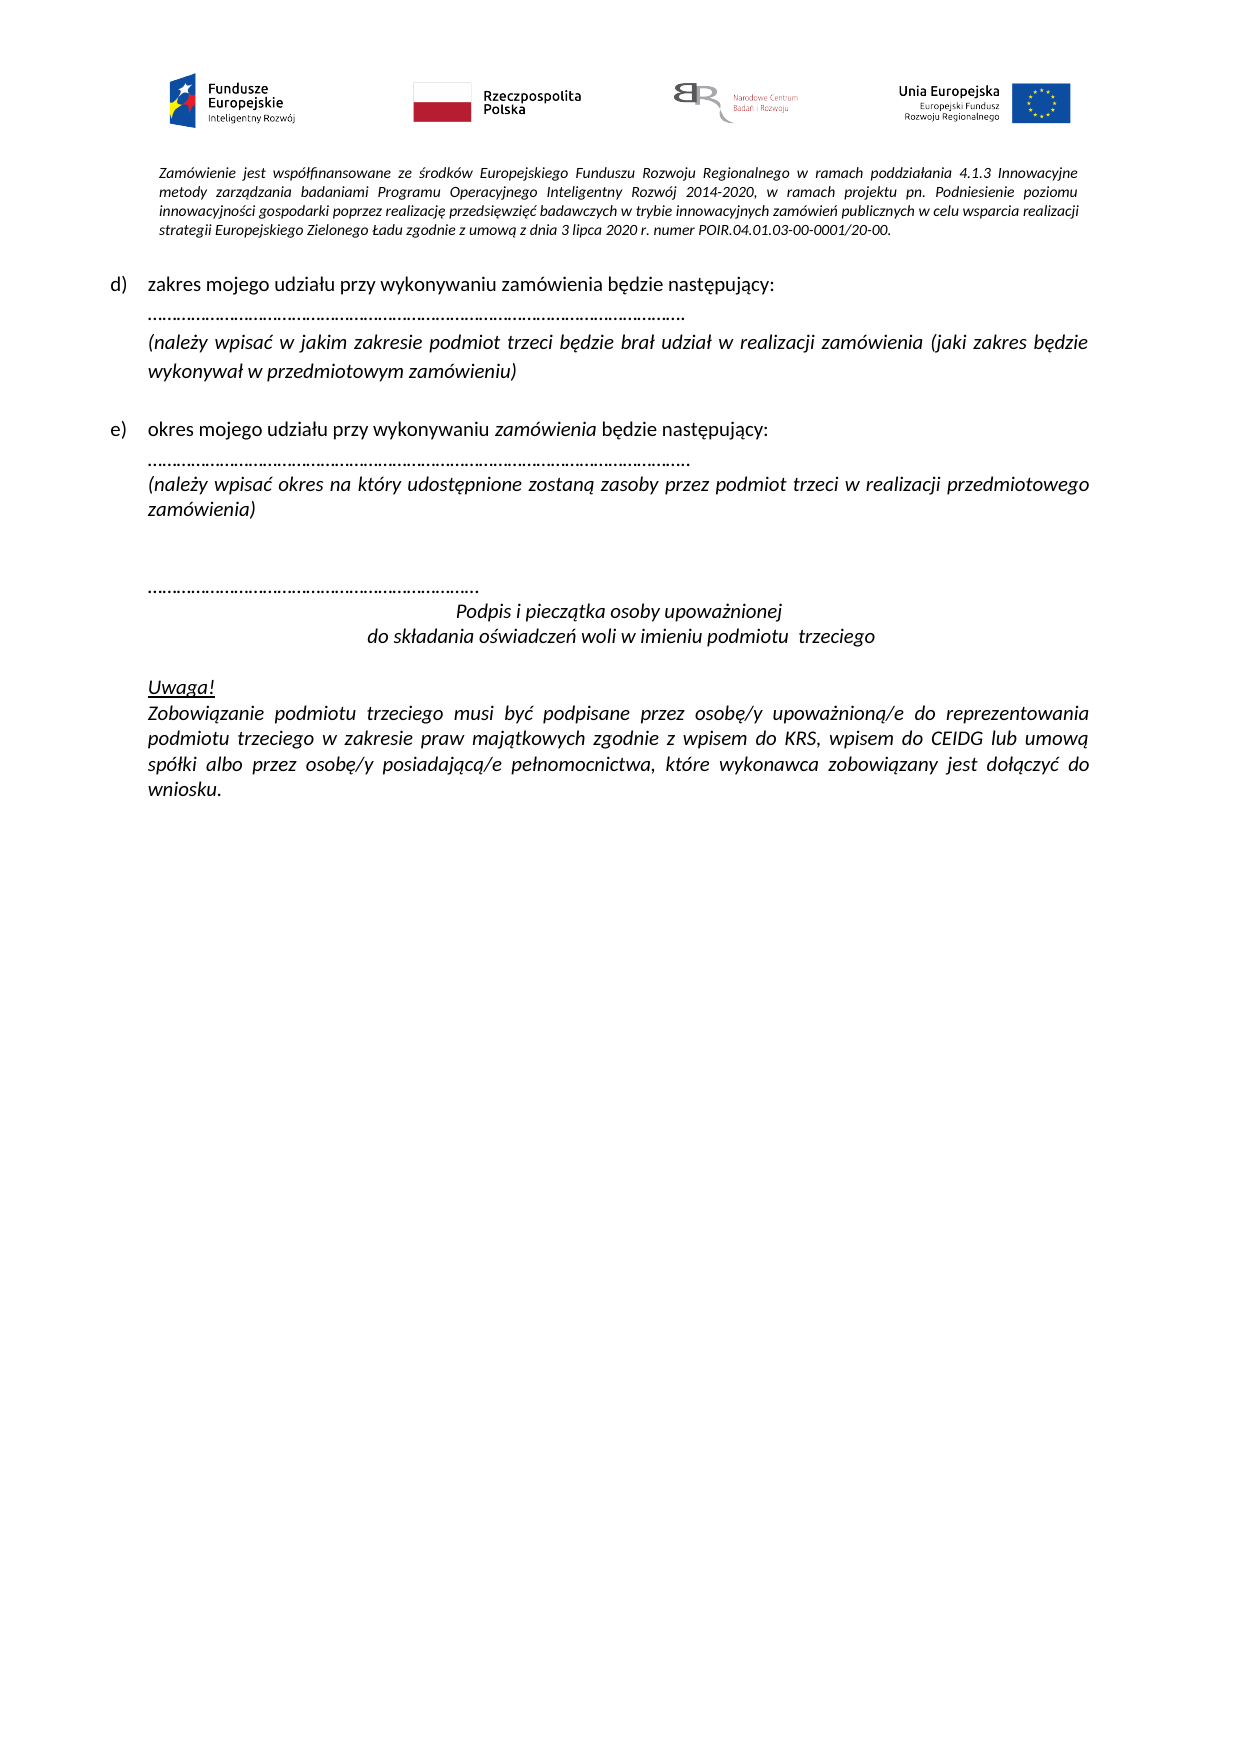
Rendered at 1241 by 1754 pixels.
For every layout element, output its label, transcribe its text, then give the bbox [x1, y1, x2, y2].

list okres mojego udziału przy wykonywaniu zamówienia będzie następujący: [110, 417, 1093, 442]
text (należy wpisać w jakim zakresie podmiot trzeci będzie brał udział w realizacji zamówienia (jaki zakres będzie wykonywał w przedmiotowym zamówieniu) [148, 329, 1093, 384]
list zakres mojego udziału przy wykonywaniu zamówienia będzie następujący: [110, 271, 1093, 296]
picture [169, 73, 1071, 128]
text Uwaga! [148, 674, 1093, 700]
text Podpis i pieczątka osoby upoważnionej [148, 598, 1093, 624]
text do składania oświadczeń woli w imieniu podmiotu trzeciego [148, 624, 1093, 649]
text (należy wpisać okres na który udostępnione zostaną zasoby przez podmiot trzeci w realizacji przedmiotowego zamówienia) [148, 471, 1093, 522]
text ………………………………………………………………………………………………….. [148, 446, 1093, 471]
text …………………………………………………………… [148, 573, 1093, 598]
text Zobowiązanie podmiotu trzeciego musi być podpisane przez osobę/y upoważnioną/e do reprezentowania podmiotu trzeciego w zakresie praw majątkowych zgodnie z wpisem do KRS, wpisem do CEIDG lub umową spółki albo przez osobę/y posiadającą/e pełnomocnictwa, które wykonawca zobowiązany jest dołączyć do wniosku. [148, 700, 1093, 802]
text …………………………………………………………………………………………………. [148, 300, 1093, 325]
